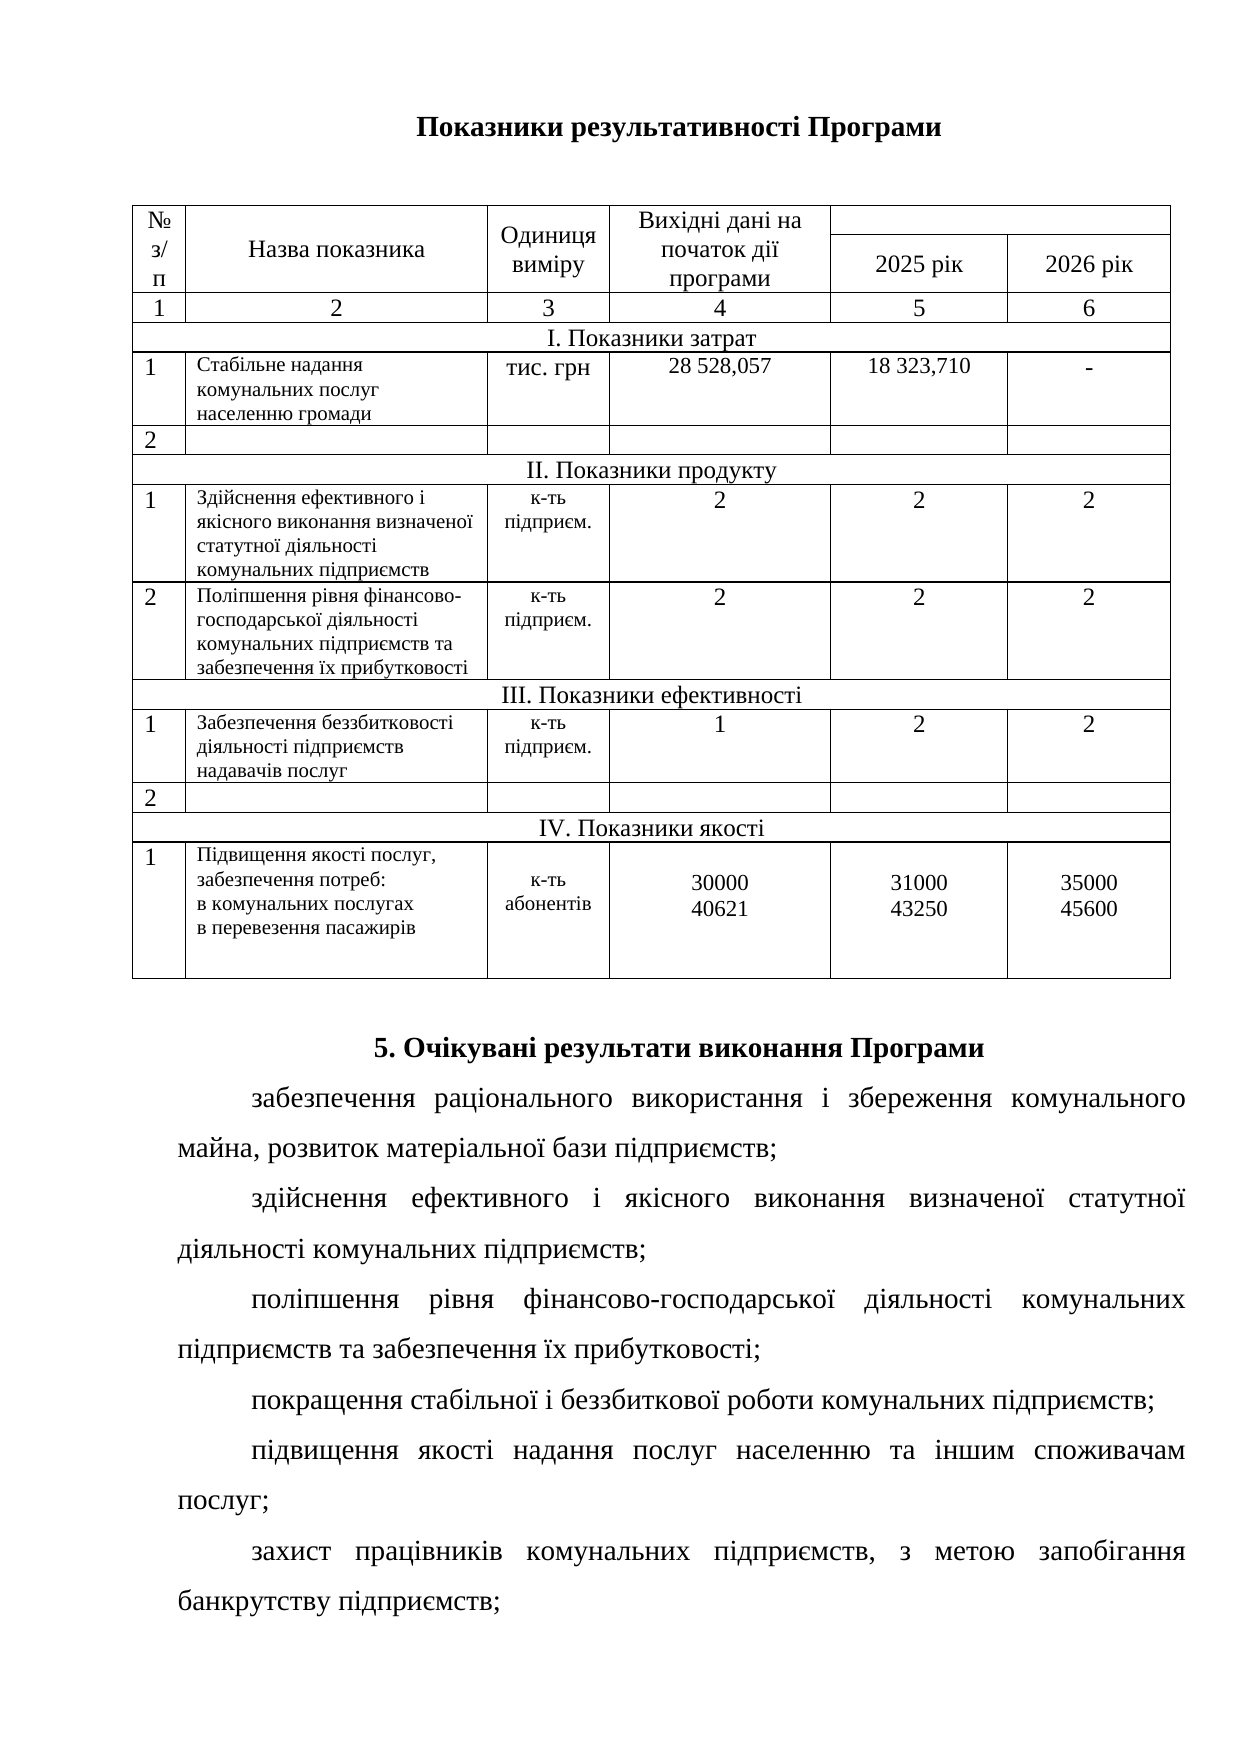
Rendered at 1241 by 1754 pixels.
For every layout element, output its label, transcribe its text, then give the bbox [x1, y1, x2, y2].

table_cell 2025 рік [831, 235, 1007, 292]
table_cell 1 [133, 353, 185, 424]
table_cell 2 [1008, 583, 1170, 679]
table_cell 2 [133, 783, 185, 812]
table_cell ІІ. Показники продукту [133, 455, 1170, 484]
table_cell 2 [610, 485, 830, 581]
text покращення стабільної і беззбиткової роботи комунальних підприємств; [177, 1382, 1186, 1415]
table_cell к-ть абонентів [488, 843, 609, 978]
table_cell 28 528,057 [610, 353, 830, 424]
table_cell к-ть підприєм. [488, 583, 609, 679]
table_cell IV. Показники якості [133, 813, 1170, 841]
table_cell 31000 43250 [831, 843, 1007, 978]
table_cell [186, 426, 487, 454]
table_cell ІІІ. Показники ефективності [133, 680, 1170, 708]
table_cell 4 [610, 293, 830, 322]
table_header Вихідні дані на початок дії програми [610, 206, 830, 292]
table_cell Здійснення ефективного і якісного виконання визначеної статутної діяльності комунальних підприємств [186, 485, 487, 581]
text здійснення ефективного і якісного виконання визначеної статутної діяльності комунальних підприємств; [177, 1181, 1186, 1264]
text захист працівників комунальних підприємств, з метою запобігання банкрутству підприємств; [177, 1533, 1186, 1617]
table_cell Поліпшення рівня фінансово-господарської діяльності комунальних підприємств та забезпечення їх прибутковості [186, 583, 487, 679]
table_cell 2 [610, 583, 830, 679]
table_cell [488, 426, 609, 454]
table_cell Стабільне надання комунальних послуг населенню громади [186, 353, 487, 424]
table_cell [186, 783, 487, 812]
table_cell 1 [133, 293, 185, 322]
table_cell - [1008, 353, 1170, 424]
text підвищення якості надання послуг населенню та іншим споживачам послуг; [177, 1432, 1186, 1516]
table_cell 5 [831, 293, 1007, 322]
table_header [831, 206, 1170, 234]
table_cell 3 [488, 293, 609, 322]
table_cell 2 [133, 583, 185, 679]
text Показники результативності Програми [177, 109, 1181, 143]
table_cell к-ть підприєм. [488, 710, 609, 782]
table_cell [488, 783, 609, 812]
table_cell 2 [831, 583, 1007, 679]
table_cell 2 [1008, 710, 1170, 782]
table_cell [831, 783, 1007, 812]
table_cell І. Показники затрат [133, 323, 1170, 351]
table_cell [1008, 426, 1170, 454]
table_cell 1 [610, 710, 830, 782]
table_cell к-ть підприєм. [488, 485, 609, 581]
table_cell 1 [133, 485, 185, 581]
table_cell 6 [1008, 293, 1170, 322]
table_cell Забезпечення беззбитковості діяльності підприємств надавачів послуг [186, 710, 487, 782]
table_cell 2026 рік [1008, 235, 1170, 292]
table_cell 2 [831, 710, 1007, 782]
text поліпшення рівня фінансово-господарської діяльності комунальних підприємств та забезпечення їх прибутковості; [177, 1281, 1186, 1365]
table_cell 35000 45600 [1008, 843, 1170, 978]
table_cell 18 323,710 [831, 353, 1007, 424]
table_cell 1 [133, 843, 185, 978]
table_cell [610, 783, 830, 812]
table_cell 2 [186, 293, 487, 322]
table_header Одиниця виміру [488, 206, 609, 292]
table_cell 2 [133, 426, 185, 454]
table_cell 2 [831, 485, 1007, 581]
table_cell 30000 40621 [610, 843, 830, 978]
table_cell 2 [1008, 485, 1170, 581]
table_cell [610, 426, 830, 454]
table_header № з/п [133, 206, 185, 292]
table_cell тис. грн [488, 353, 609, 424]
table_cell 1 [133, 710, 185, 782]
text забезпечення раціонального використання і збереження комунального майна, розвиток матеріальної бази підприємств; [177, 1080, 1186, 1164]
table_cell [831, 426, 1007, 454]
table_cell Підвищення якості послуг, забезпечення потреб: в комунальних послугах в перевезення пасажирів [186, 843, 487, 978]
table_cell [1008, 783, 1170, 812]
text 5. Очікувані результати виконання Програми [177, 1030, 1181, 1063]
table_header Назва показника [186, 206, 487, 292]
